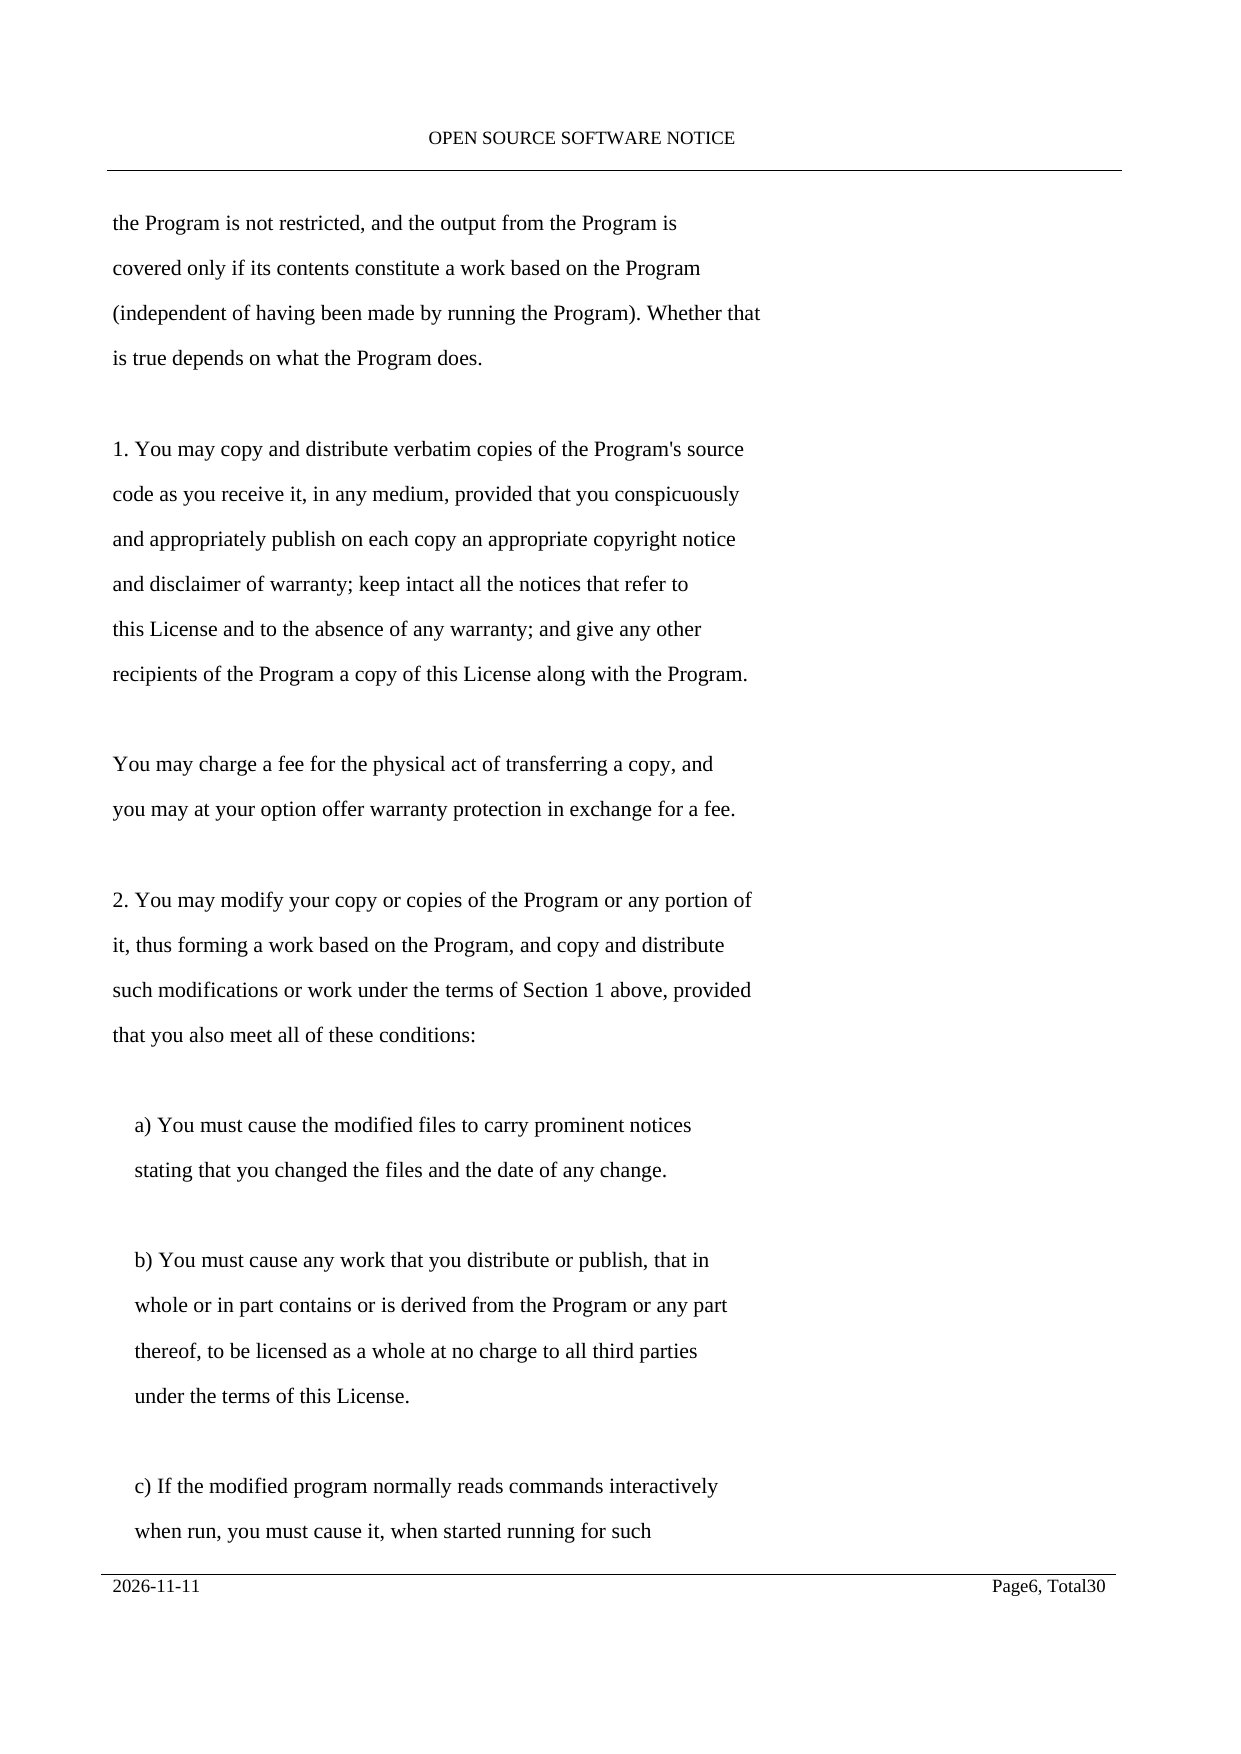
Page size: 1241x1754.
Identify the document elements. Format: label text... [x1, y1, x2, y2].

text code as you receive it, in any medium, provided that you conspicuously [112, 477, 1128, 509]
text is true depends on what the Program does. [112, 342, 1128, 374]
text it, thus forming a work based on the Program, and copy and distribute [112, 928, 1128, 961]
text (independent of having been made by running the Program). Whether that [112, 297, 1128, 329]
text and disclaimer of warranty; keep intact all the notices that refer to [112, 567, 1128, 600]
text recipients of the Program a copy of this License along with the Program. [112, 657, 1128, 690]
text a) You must cause the modified files to carry prominent notices [112, 1108, 1128, 1141]
text under the terms of this License. [112, 1379, 1128, 1412]
text 1. You may copy and distribute verbatim copies of the Program's source [112, 432, 1128, 464]
text and appropriately publish on each copy an appropriate copyright notice [112, 522, 1128, 554]
text covered only if its contents constitute a work based on the Program [112, 251, 1128, 284]
text when run, you must cause it, when started running for such [112, 1514, 1128, 1547]
text thereof, to be licensed as a whole at no charge to all third parties [112, 1334, 1128, 1366]
text such modifications or work under the terms of Section 1 above, provided [112, 973, 1128, 1006]
text b) You must cause any work that you distribute or publish, that in [112, 1244, 1128, 1276]
text You may charge a fee for the physical act of transferring a copy, and [112, 748, 1128, 780]
text this License and to the absence of any warranty; and give any other [112, 612, 1128, 645]
text the Program is not restricted, and the output from the Program is [112, 206, 1128, 239]
text stating that you changed the files and the date of any change. [112, 1153, 1128, 1186]
text that you also meet all of these conditions: [112, 1018, 1128, 1051]
text 2. You may modify your copy or copies of the Program or any portion of [112, 883, 1128, 915]
text you may at your option offer warranty protection in exchange for a fee. [112, 793, 1128, 825]
text whole or in part contains or is derived from the Program or any part [112, 1289, 1128, 1321]
text c) If the modified program normally reads commands interactively [112, 1469, 1128, 1502]
